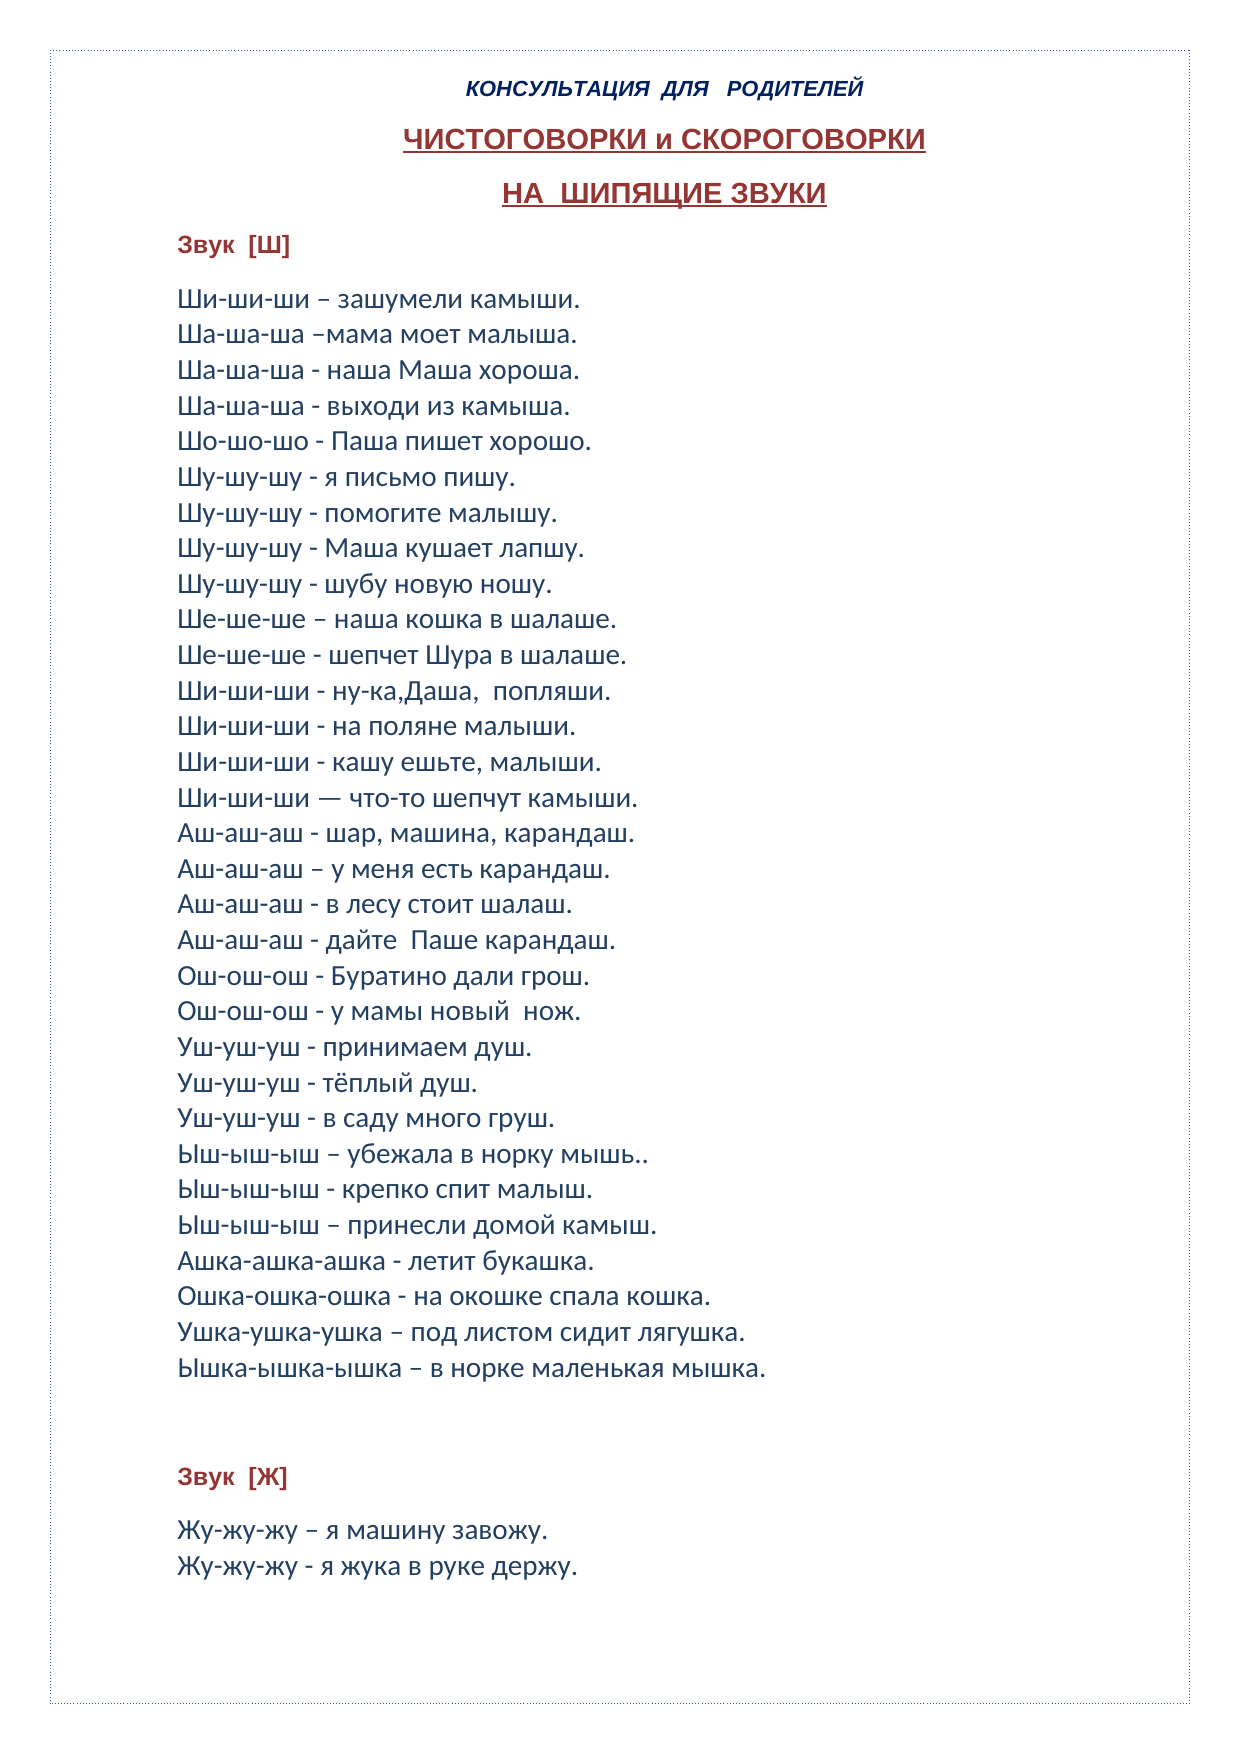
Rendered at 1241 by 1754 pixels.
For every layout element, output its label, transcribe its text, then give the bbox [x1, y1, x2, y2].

text Звук [Ш] [177, 230, 1152, 259]
text КОНСУЛЬТАЦИЯ ДЛЯ РОДИТЕЛЕЙ [177, 76, 1152, 101]
text НА ШИПЯЩИЕ ЗВУКИ [177, 176, 1152, 209]
text Жу-жу-жу – я машину завожу. Жу-жу-жу - я жука в руке держу. [177, 1511, 1152, 1611]
text ЧИСТОГОВОРКИ и СКОРОГОВОРКИ [177, 122, 1152, 155]
text Ши-ши-ши – зашумели камыши. Ша-ша-ша –мама моет малыша. Ша-ша-ша - наша Маша хороша. Ша-ша-ша - выходи из камыша. Шо-шо-шо - Паша пишет хорошо. Шу-шу-шу - я письмо пишу. Шу-шу-шу - помогите малышу. Шу-шу-шу - Маша кушает лапшу. Шу-шу-шу - шубу новую ношу. [177, 280, 1152, 601]
text Ше-ше-ше - шепчет Шура в шалаше. Ши-ши-ши - ну-ка,Даша, попляши. Ши-ши-ши - на поляне малыши. Ши-ши-ши - кашу ешьте, малыши. Ши-ши-ши — что-то шепчут камыши. Аш-аш-аш - шар, машина, карандаш. Аш-аш-аш – у меня есть карандаш. Аш-аш-аш - в лесу стоит шалаш. Аш-аш-аш - дайте Паше карандаш. Ош-ош-ош - Буратино дали грош. Ош-ош-ош - у мамы новый нож. Уш-уш-уш - принимаем душ. Уш-уш-уш - тёплый душ. Уш-уш-уш - в саду много груш. Ыш-ыш-ыш – убежала в норку мышь.. Ыш-ыш-ыш - крепко спит малыш. Ыш-ыш-ыш – принесли домой камыш. Ашка-ашка-ашка - летит букашка. Ошка-ошка-ошка - на окошке спала кошка. Ушка-ушка-ушка – под листом сидит лягушка. Ышка-ышка-ышка – в норке маленькая мышка. [177, 636, 1152, 1384]
text Звук [Ж] [177, 1462, 1152, 1490]
text Ше-ше-ше – наша кошка в шалаше. [177, 601, 1152, 636]
